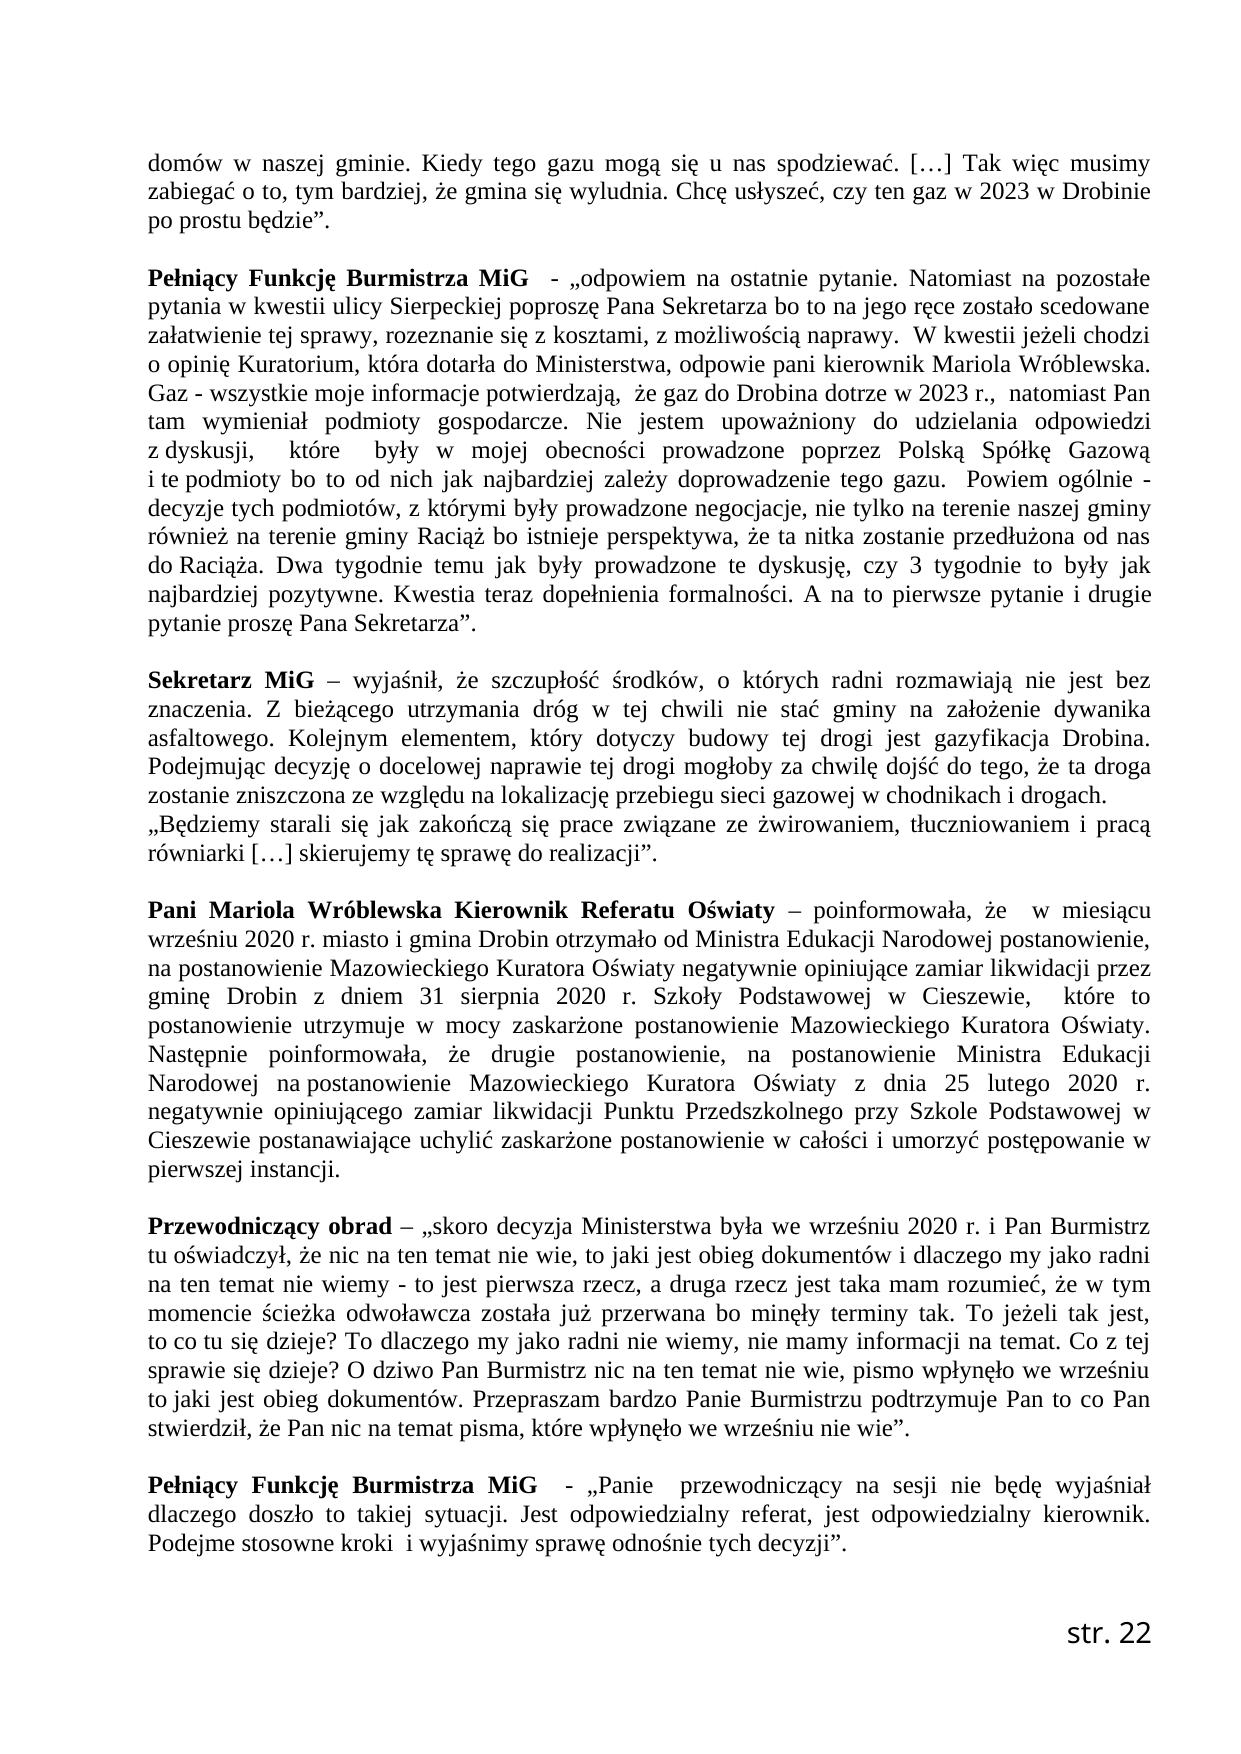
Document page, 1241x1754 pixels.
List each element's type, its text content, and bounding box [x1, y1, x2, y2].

text Pełniący Funkcję Burmistrza MiG - „Panie przewodniczący na sesji nie będę wyjaśniał dlaczego doszło to takiej sytuacji. Jest odpowiedzialny referat, jest odpowiedzialny kierownik. Podejme stosowne kroki i wyjaśnimy sprawę odnośnie tych decyzji”. [148, 1470, 1152, 1556]
text Pani Mariola Wróblewska Kierownik Referatu Oświaty – poinformowała, że w miesiącu wrześniu 2020 r. miasto i gmina Drobin otrzymało od Ministra Edukacji Narodowej postanowienie, na postanowienie Mazowieckiego Kuratora Oświaty negatywnie opiniujące zamiar likwidacji przez gminę Drobin z dniem 31 sierpnia 2020 r. Szkoły Podstawowej w Cieszewie, które to postanowienie utrzymuje w mocy zaskarżone postanowienie Mazowieckiego Kuratora Oświaty. Następnie poinformowała, że drugie postanowienie, na postanowienie Ministra Edukacji Narodowej na postanowienie Mazowieckiego Kuratora Oświaty z dnia 25 lutego 2020 r. negatywnie opiniującego zamiar likwidacji Punktu Przedszkolnego przy Szkole Podstawowej w Cieszewie postanawiające uchylić zaskarżone postanowienie w całości i umorzyć postępowanie w pierwszej instancji. [148, 895, 1152, 1183]
text Pełniący Funkcję Burmistrza MiG - „odpowiem na ostatnie pytanie. Natomiast na pozostałe pytania w kwestii ulicy Sierpeckiej poproszę Pana Sekretarza bo to na jego ręce zostało scedowane załatwienie tej sprawy, rozeznanie się z kosztami, z możliwością naprawy. W kwestii jeżeli chodzi o opinię Kuratorium, która dotarła do Ministerstwa, odpowie pani kierownik Mariola Wróblewska. Gaz - wszystkie moje informacje potwierdzają, że gaz do Drobina dotrze w 2023 r., natomiast Pan tam wymieniał podmioty gospodarcze. Nie jestem upoważniony do udzielania odpowiedzi z dyskusji, które były w mojej obecności prowadzone poprzez Polską Spółkę Gazową i te podmioty bo to od nich jak najbardziej zależy doprowadzenie tego gazu. Powiem ogólnie - decyzje tych podmiotów, z którymi były prowadzone negocjacje, nie tylko na terenie naszej gminy również na terenie gminy Raciąż bo istnieje perspektywa, że ta nitka zostanie przedłużona od nas do Raciąża. Dwa tygodnie temu jak były prowadzone te dyskusję, czy 3 tygodnie to były jak najbardziej pozytywne. Kwestia teraz dopełnienia formalności. A na to pierwsze pytanie i drugie pytanie proszę Pana Sekretarza”. [148, 263, 1152, 636]
text Przewodniczący obrad – „skoro decyzja Ministerstwa była we wrześniu 2020 r. i Pan Burmistrz tu oświadczył, że nic na ten temat nie wie, to jaki jest obieg dokumentów i dlaczego my jako radni na ten temat nie wiemy - to jest pierwsza rzecz, a druga rzecz jest taka mam rozumieć, że w tym momencie ścieżka odwoławcza została już przerwana bo minęły terminy tak. To jeżeli tak jest, to co tu się dzieje? To dlaczego my jako radni nie wiemy, nie mamy informacji na temat. Co z tej sprawie się dzieje? O dziwo Pan Burmistrz nic na ten temat nie wie, pismo wpłynęło we wrześniu to jaki jest obieg dokumentów. Przepraszam bardzo Panie Burmistrzu podtrzymuje Pan to co Pan stwierdził, że Pan nic na temat pisma, które wpłynęło we wrześniu nie wie”. [148, 1211, 1152, 1441]
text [148, 148, 1152, 234]
text „Będziemy starali się jak zakończą się prace związane ze żwirowaniem, tłuczniowaniem i pracą równiarki […] skierujemy tę sprawę do realizacji”. [148, 809, 1152, 866]
text Sekretarz MiG – wyjaśnił, że szczupłość środków, o których radni rozmawiają nie jest bez znaczenia. Z bieżącego utrzymania dróg w tej chwili nie stać gminy na założenie dywanika asfaltowego. Kolejnym elementem, który dotyczy budowy tej drogi jest gazyfikacja Drobina. Podejmując decyzję o docelowej naprawie tej drogi mogłoby za chwilę dojść do tego, że ta droga zostanie zniszczona ze względu na lokalizację przebiegu sieci gazowej w chodnikach i drogach. [148, 665, 1152, 809]
